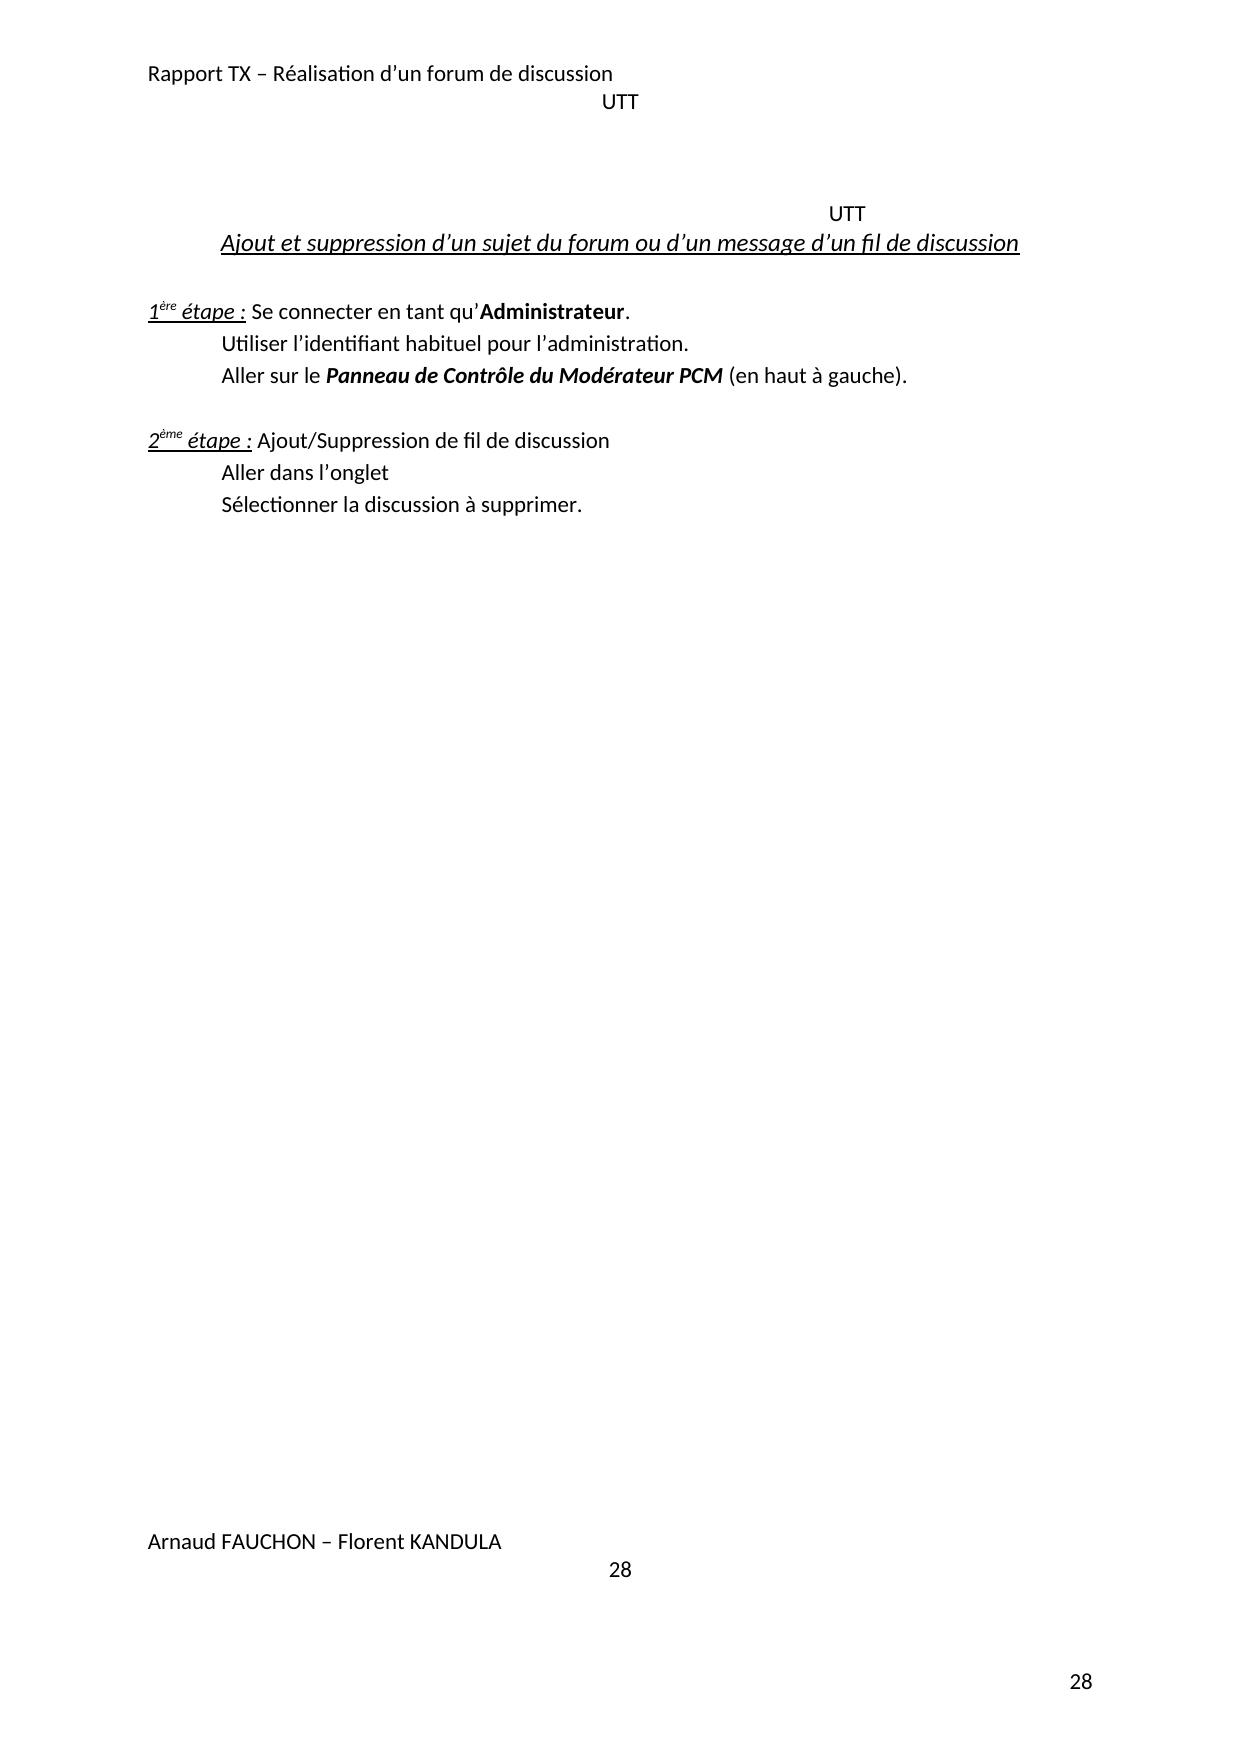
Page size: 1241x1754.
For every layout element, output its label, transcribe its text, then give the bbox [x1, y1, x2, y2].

text Ajout et suppression d’un sujet du forum ou d’un message d’un fil de discussion [148, 227, 1093, 258]
text Aller dans l’onglet [148, 458, 1093, 486]
text Sélectionner la discussion à supprimer. [148, 490, 1093, 518]
text 1ère étape : Se connecter en tant qu’Administrateur. [148, 297, 1093, 325]
text 2ème étape : Ajout/Suppression de fil de discussion [148, 426, 1093, 454]
text Utiliser l’identifiant habituel pour l’administration. [148, 329, 1093, 357]
text Aller sur le Panneau de Contrôle du Modérateur PCM (en haut à gauche). [148, 362, 1093, 389]
